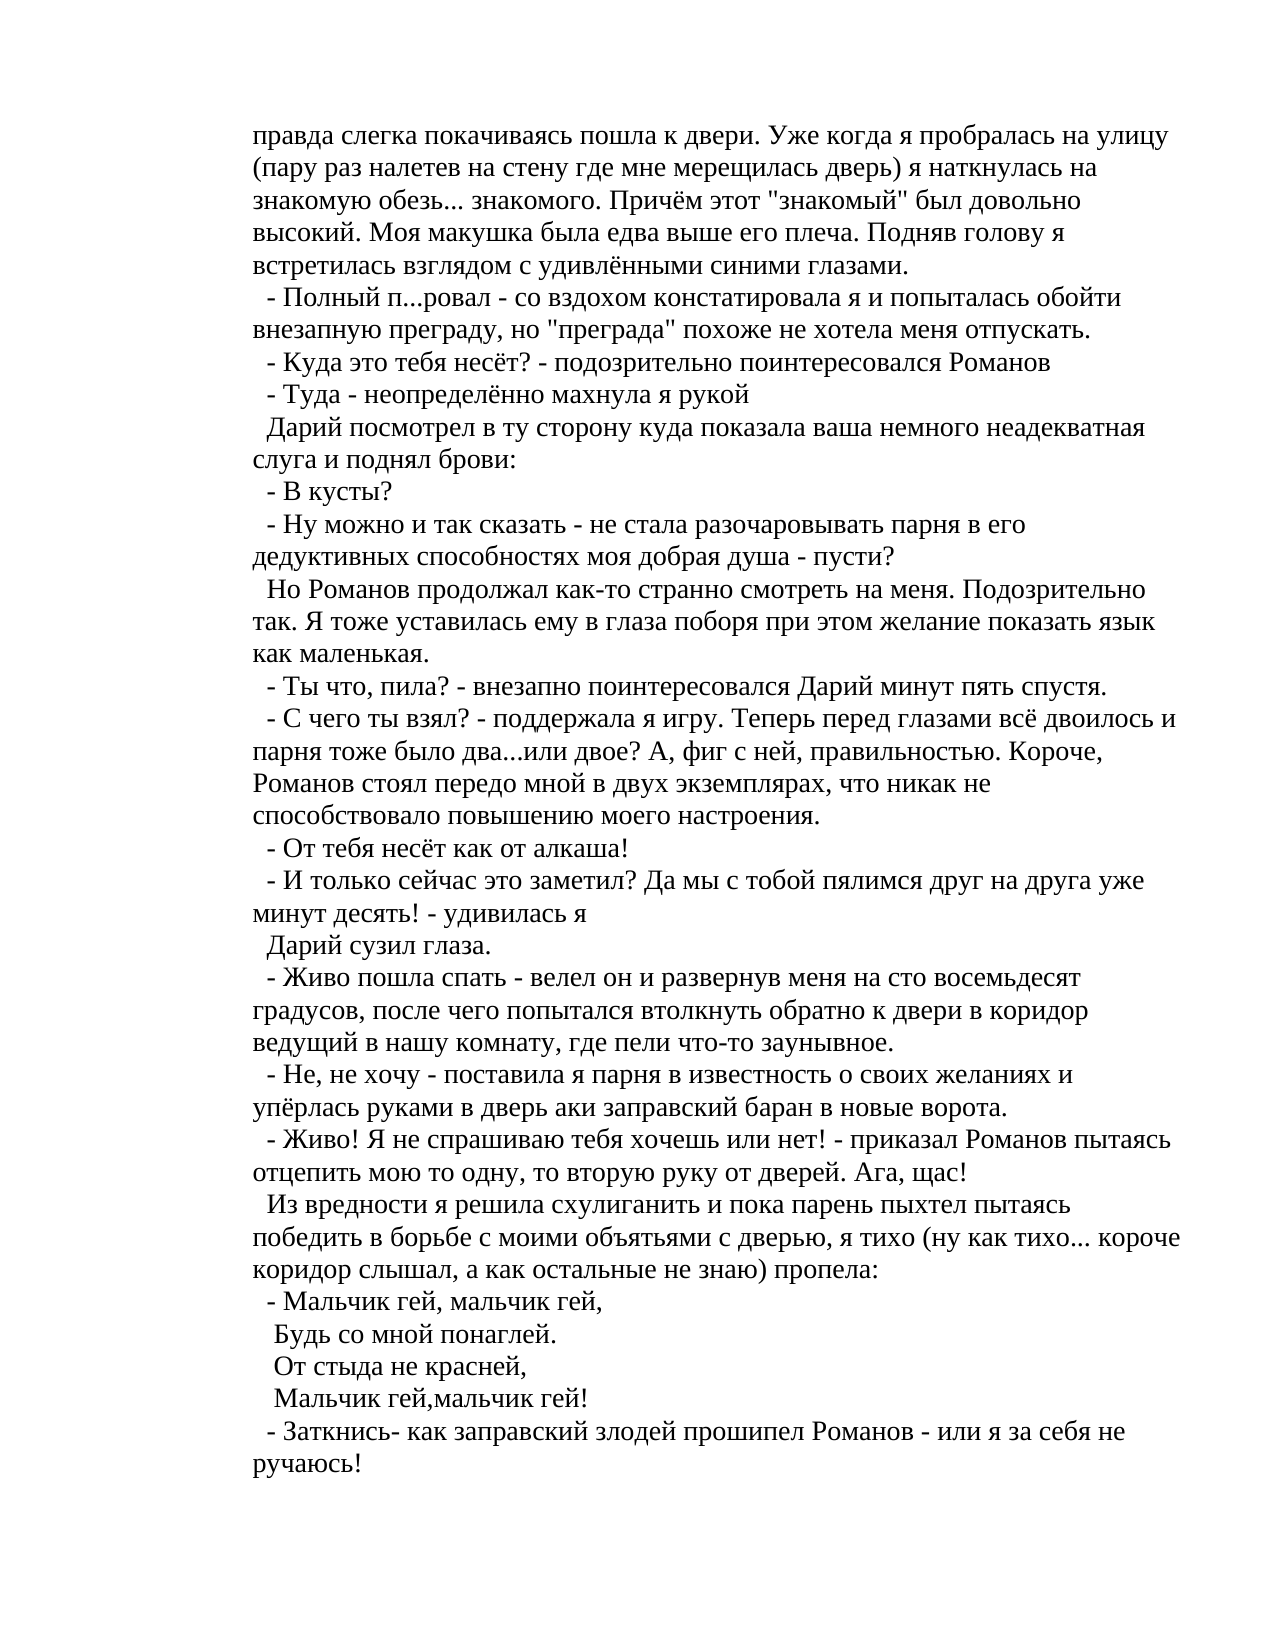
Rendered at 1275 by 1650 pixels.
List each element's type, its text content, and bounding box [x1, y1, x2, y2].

text - Туда - неопределённо махнула я рукой [252, 377, 1186, 410]
text - Ну можно и так сказать - не стала разочаровывать парня в его дедуктивных способностях моя добрая душа - пусти? [252, 507, 1186, 572]
text - От тебя несёт как от алкаша! [252, 831, 1186, 863]
text - Заткнись- как заправский злодей прошипел Романов - или я за себя не ручаюсь! [252, 1414, 1186, 1479]
text - Живо пошла спать - велел он и развернув меня на сто восемьдесят градусов, после чего попытался втолкнуть обратно к двери в коридор ведущий в нашу комнату, где пели что-то заунывное. [252, 960, 1186, 1058]
text Дарий сузил глаза. [252, 928, 1186, 960]
text Мальчик гей,мальчик гей! [252, 1382, 1186, 1414]
text - Живо! Я не спрашиваю тебя хочешь или нет! - приказал Романов пытаясь отцепить мою то одну, то вторую руку от дверей. Ага, щас! [252, 1122, 1186, 1187]
text - Мальчик гей, мальчик гей, [252, 1284, 1186, 1317]
text - В кусты? [252, 474, 1186, 507]
text Но Романов продолжал как-то странно смотреть на меня. Подозрительно так. Я тоже уставилась ему в глаза поборя при этом желание показать язык как маленькая. [252, 572, 1186, 669]
text - И только сейчас это заметил? Да мы с тобой пялимся друг на друга уже минут десять! - удивилась я [252, 863, 1186, 928]
text От стыда не красней, [252, 1349, 1186, 1382]
text Будь со мной понаглей. [252, 1317, 1186, 1349]
text - Не, не хочу - поставила я парня в известность о своих желаниях и упёрлась руками в дверь аки заправский баран в новые ворота. [252, 1058, 1186, 1122]
text Дарий посмотрел в ту сторону куда показала ваша немного неадекватная слуга и поднял брови: [252, 410, 1186, 474]
text - Куда это тебя несёт? - подозрительно поинтересовался Романов [252, 345, 1186, 377]
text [252, 118, 1186, 280]
text - Ты что, пила? - внезапно поинтересовался Дарий минут пять спустя. [252, 669, 1186, 701]
text - Полный п...ровал - со вздохом констатировала я и попыталась обойти внезапную преграду, но "преграда" похоже не хотела меня отпускать. [252, 280, 1186, 345]
text Из вредности я решила схулиганить и пока парень пыхтел пытаясь победить в борьбе с моими объятьями с дверью, я тихо (ну как тихо... короче коридор слышал, а как остальные не знаю) пропела: [252, 1187, 1186, 1284]
text - С чего ты взял? - поддержала я игру. Теперь перед глазами всё двоилось и парня тоже было два...или двое? А, фиг с ней, правильностью. Короче, Романов стоял передо мной в двух экземплярах, что никак не способствовало повышению моего настроения. [252, 701, 1186, 831]
